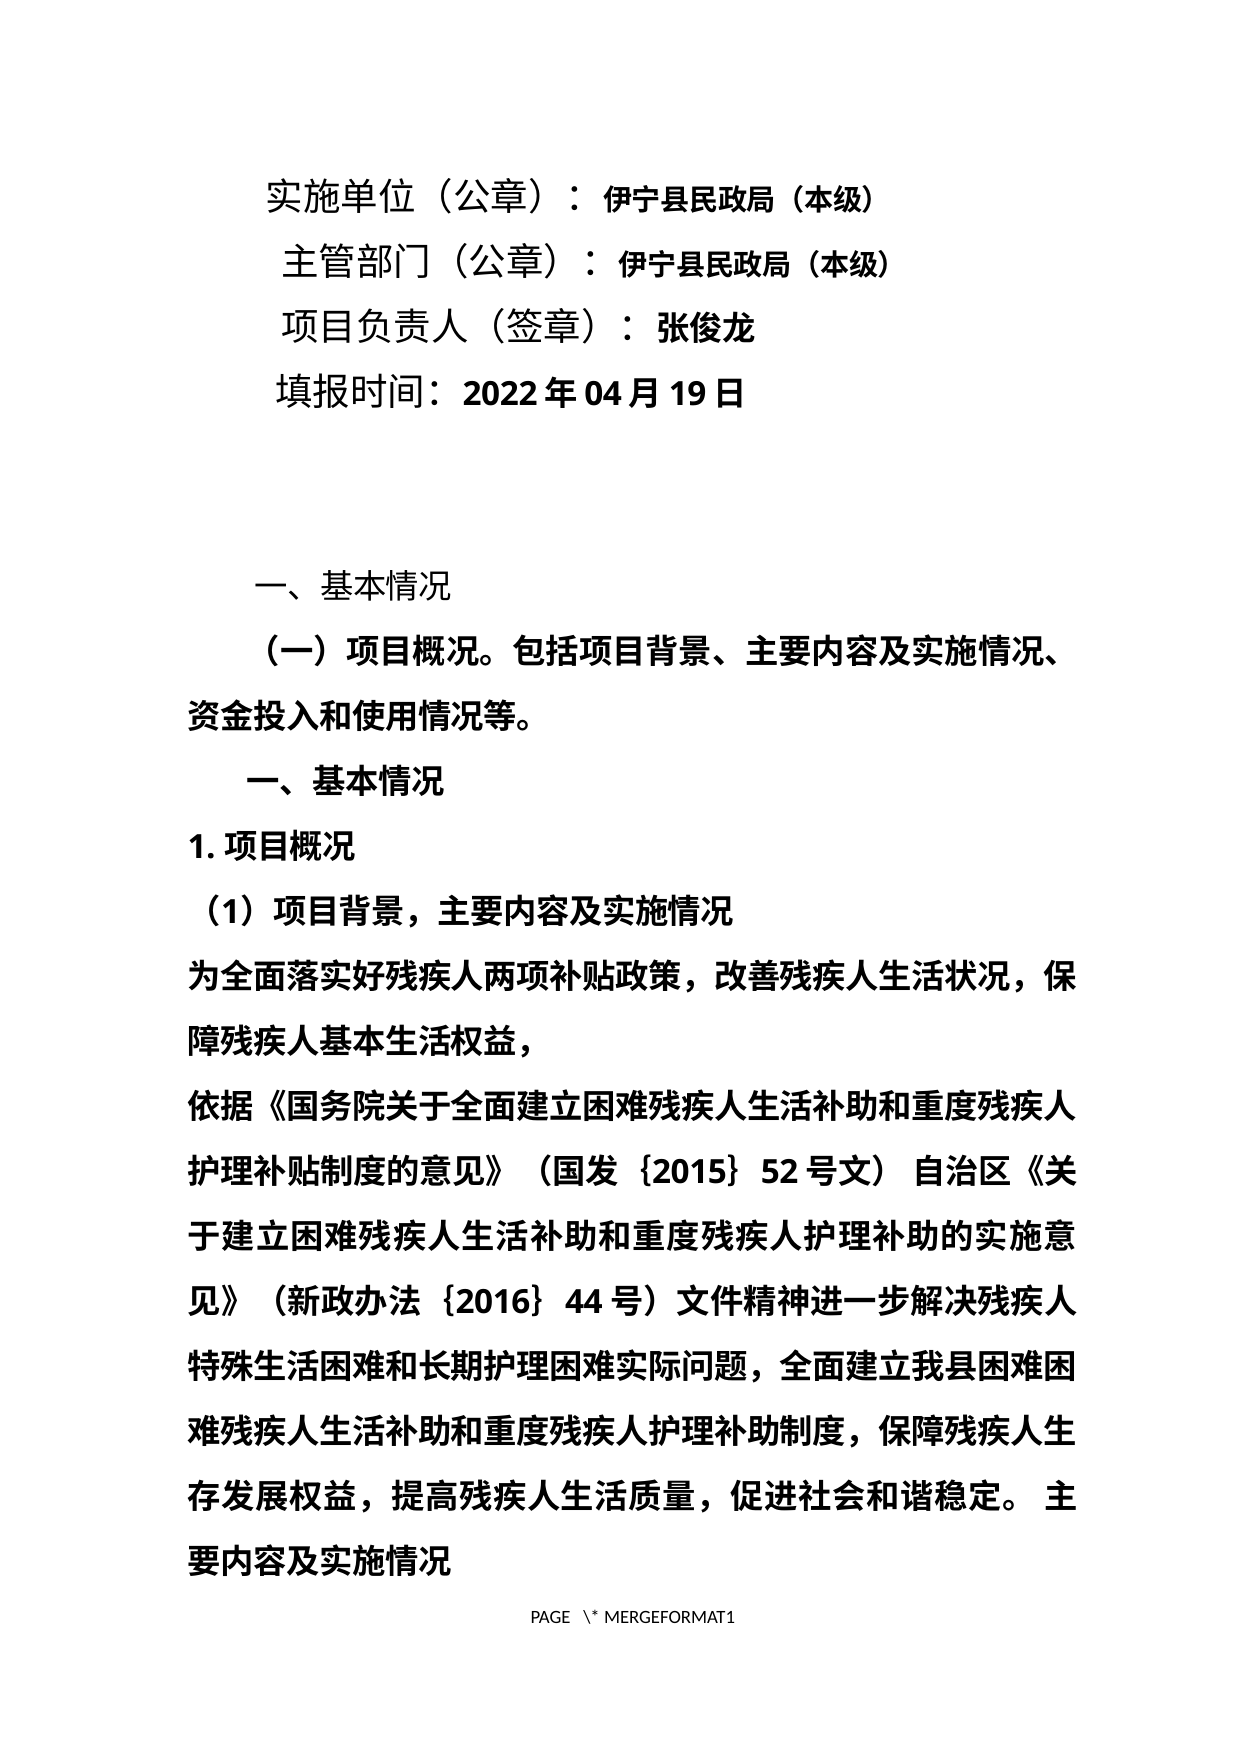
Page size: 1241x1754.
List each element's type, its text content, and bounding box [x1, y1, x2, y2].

text 主管部门（公章）：伊宁县民政局（本级） [187, 227, 1078, 292]
text 实施单位（公章）：伊宁县民政局（本级） [187, 162, 1078, 227]
text 填报时间：2022年04月19日 [216, 357, 1078, 422]
text （一）项目概况。包括项目背景、主要内容及实施情况、资金投入和使用情况等。 [187, 617, 1078, 747]
text 一、基本情况 [187, 552, 1078, 617]
text 项目负责人（签章）：张俊龙 [187, 292, 1078, 357]
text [187, 747, 1078, 1592]
